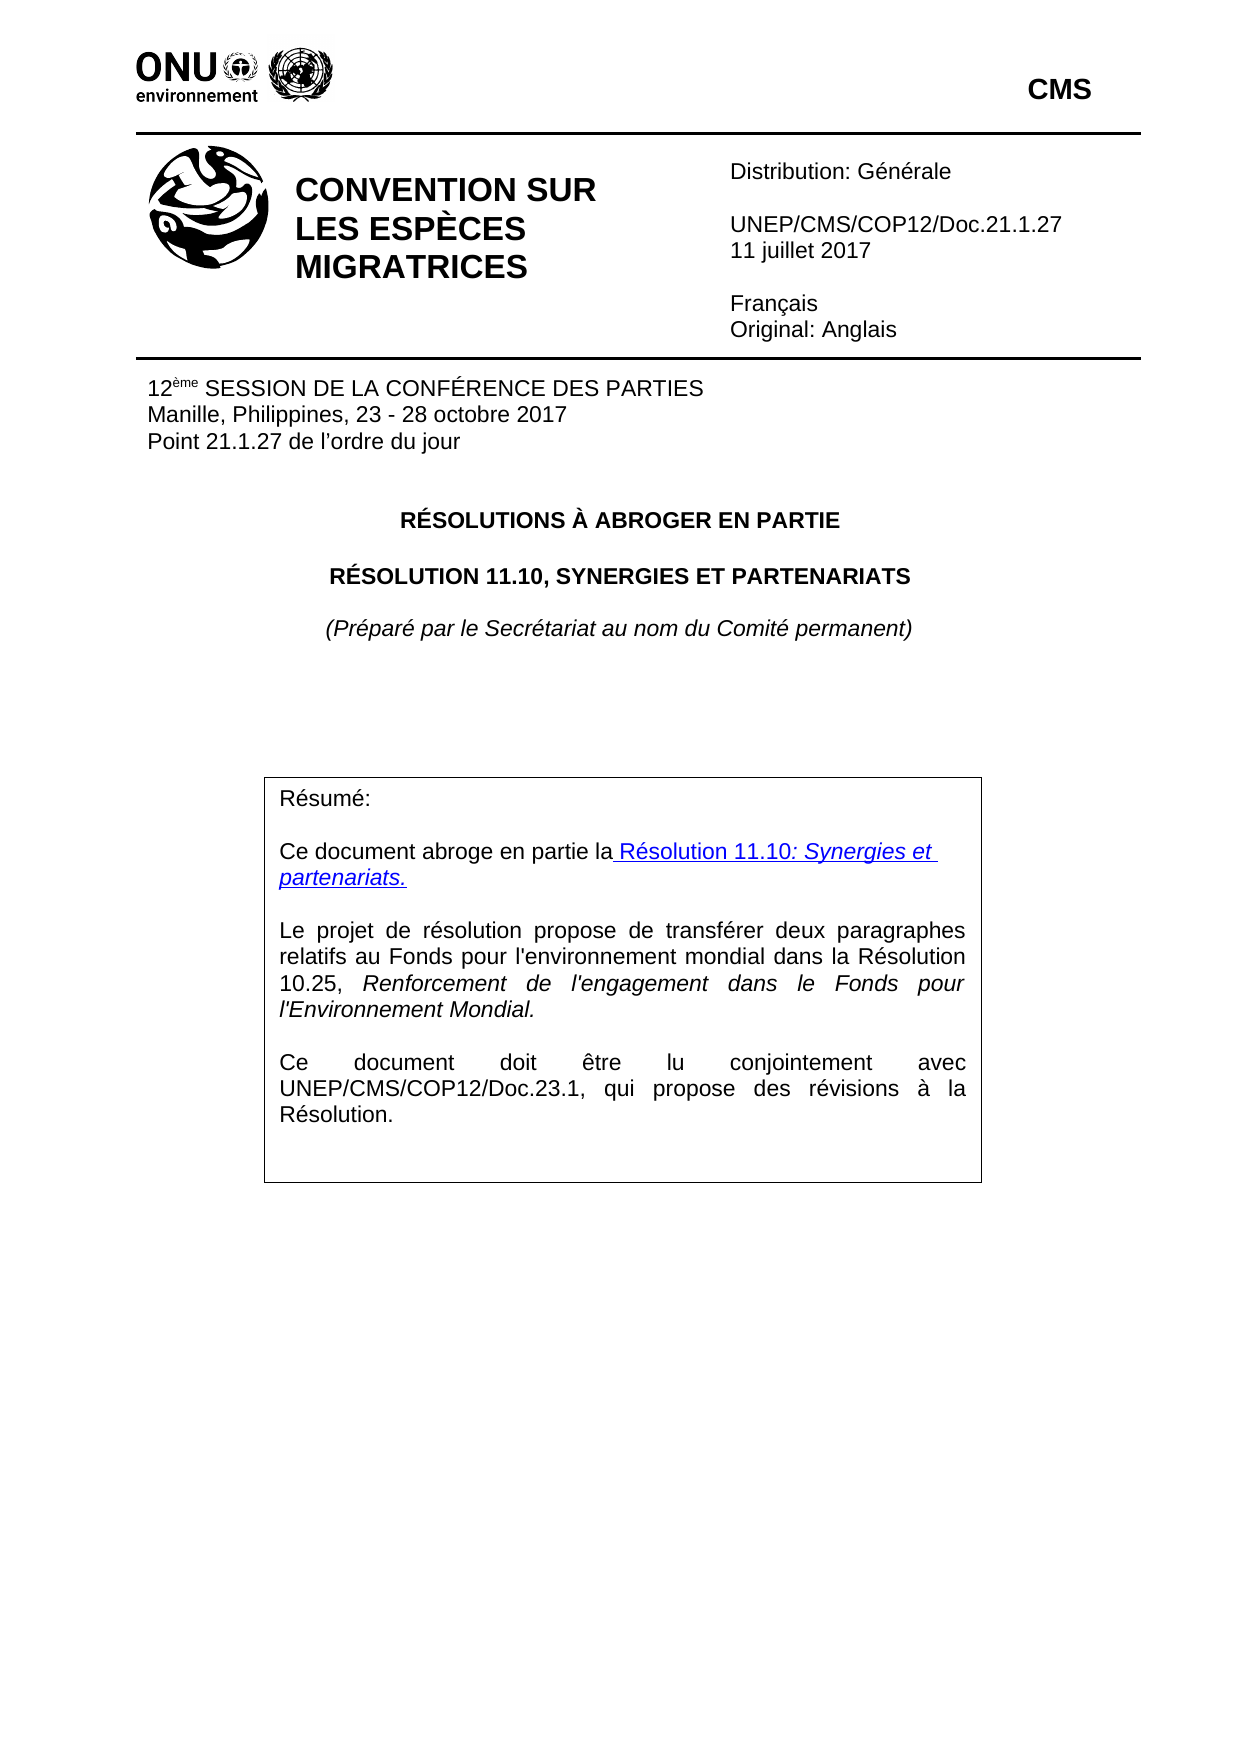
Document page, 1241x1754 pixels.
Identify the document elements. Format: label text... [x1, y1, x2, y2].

table_cell CONVENTION SUR LES ESPÈCES MIGRATRICES [295, 135, 719, 357]
text rÉsolution 11.10, Synergies et partenariats [147, 563, 1093, 589]
text (Préparé par le Secrétariat au nom du Comité permanent) [147, 615, 1093, 642]
subtitle Manille, Philippines, 23 - 28 octobre 2017 [147, 403, 1093, 428]
text RÉsolutions À ABROGER EN PARTIE [147, 507, 1093, 533]
text 12ème SESSION DE LA CONFÉRENCE DES PARTIES [147, 375, 1093, 401]
table_cell Distribution: Générale UNEP/CMS/COP12/Doc.21.1.27 11 juillet 2017 Français Original: Anglais [719, 135, 1141, 357]
text Point 21.1.27 de l’ordre du jour [147, 429, 1093, 454]
table_cell [136, 135, 295, 357]
picture [128, 44, 261, 108]
table_header CMS [136, 63, 1141, 132]
